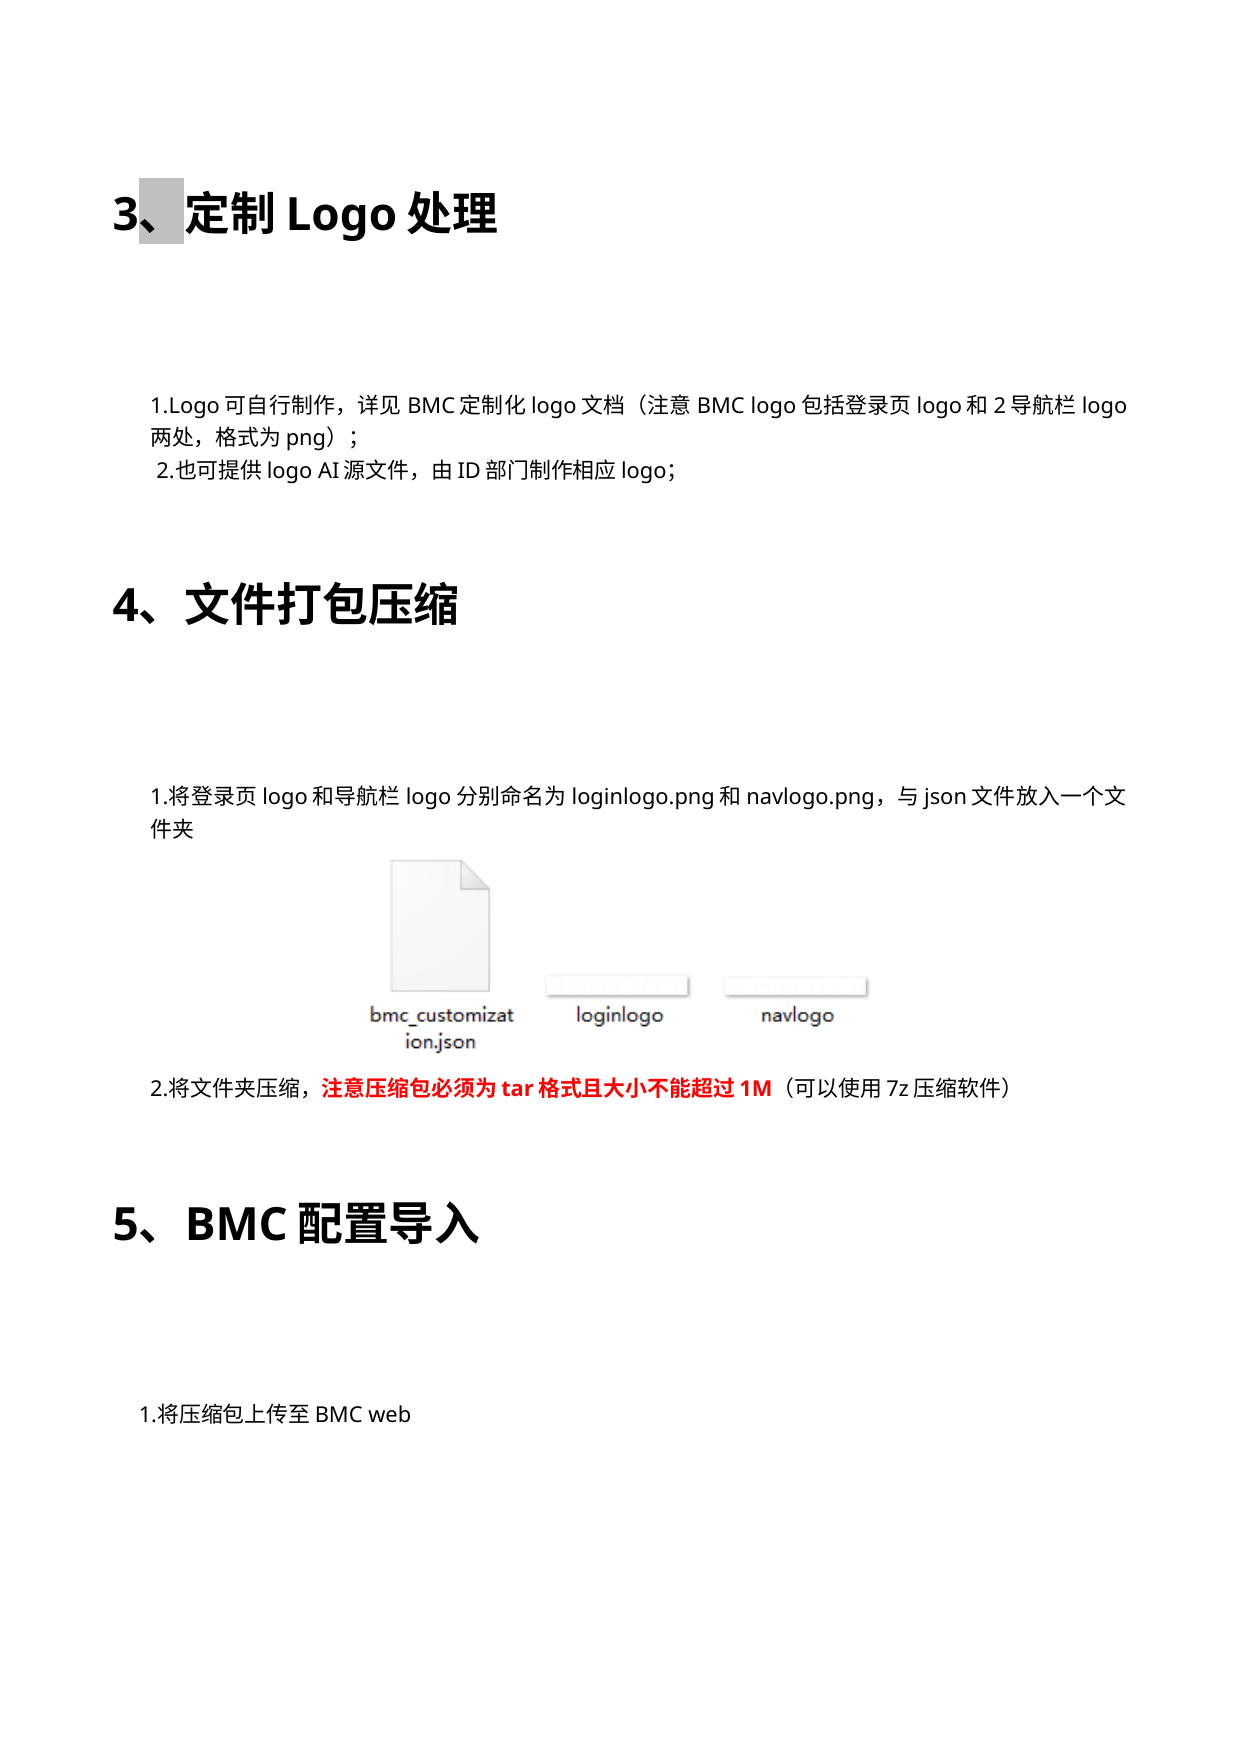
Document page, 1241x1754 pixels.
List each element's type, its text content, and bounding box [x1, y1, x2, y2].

subtitle 5、BMC配置导入 [112, 1172, 1128, 1269]
text 1.将压缩包上传至BMC web [112, 1397, 1128, 1430]
subtitle 4、文件打包压缩 [112, 553, 1128, 651]
list 1.将登录页logo和导航栏logo分别命名为loginlogo.png和navlogo.png，与json文件放入一个文件夹 [150, 779, 1128, 844]
subtitle 3、定制Logo处理 [112, 162, 1128, 259]
text 2.也可提供logo AI源文件，由ID部门制作相应logo； [112, 453, 1128, 485]
list 1.Logo可自行制作，详见BMC定制化logo文档（注意BMC logo包括登录页logo和2导航栏logo两处，格式为png）； [150, 388, 1128, 453]
picture [343, 843, 935, 1069]
list 2.将文件夹压缩，注意压缩包必须为tar格式且大小不能超过1M（可以使用7z压缩软件） [150, 1071, 1128, 1104]
